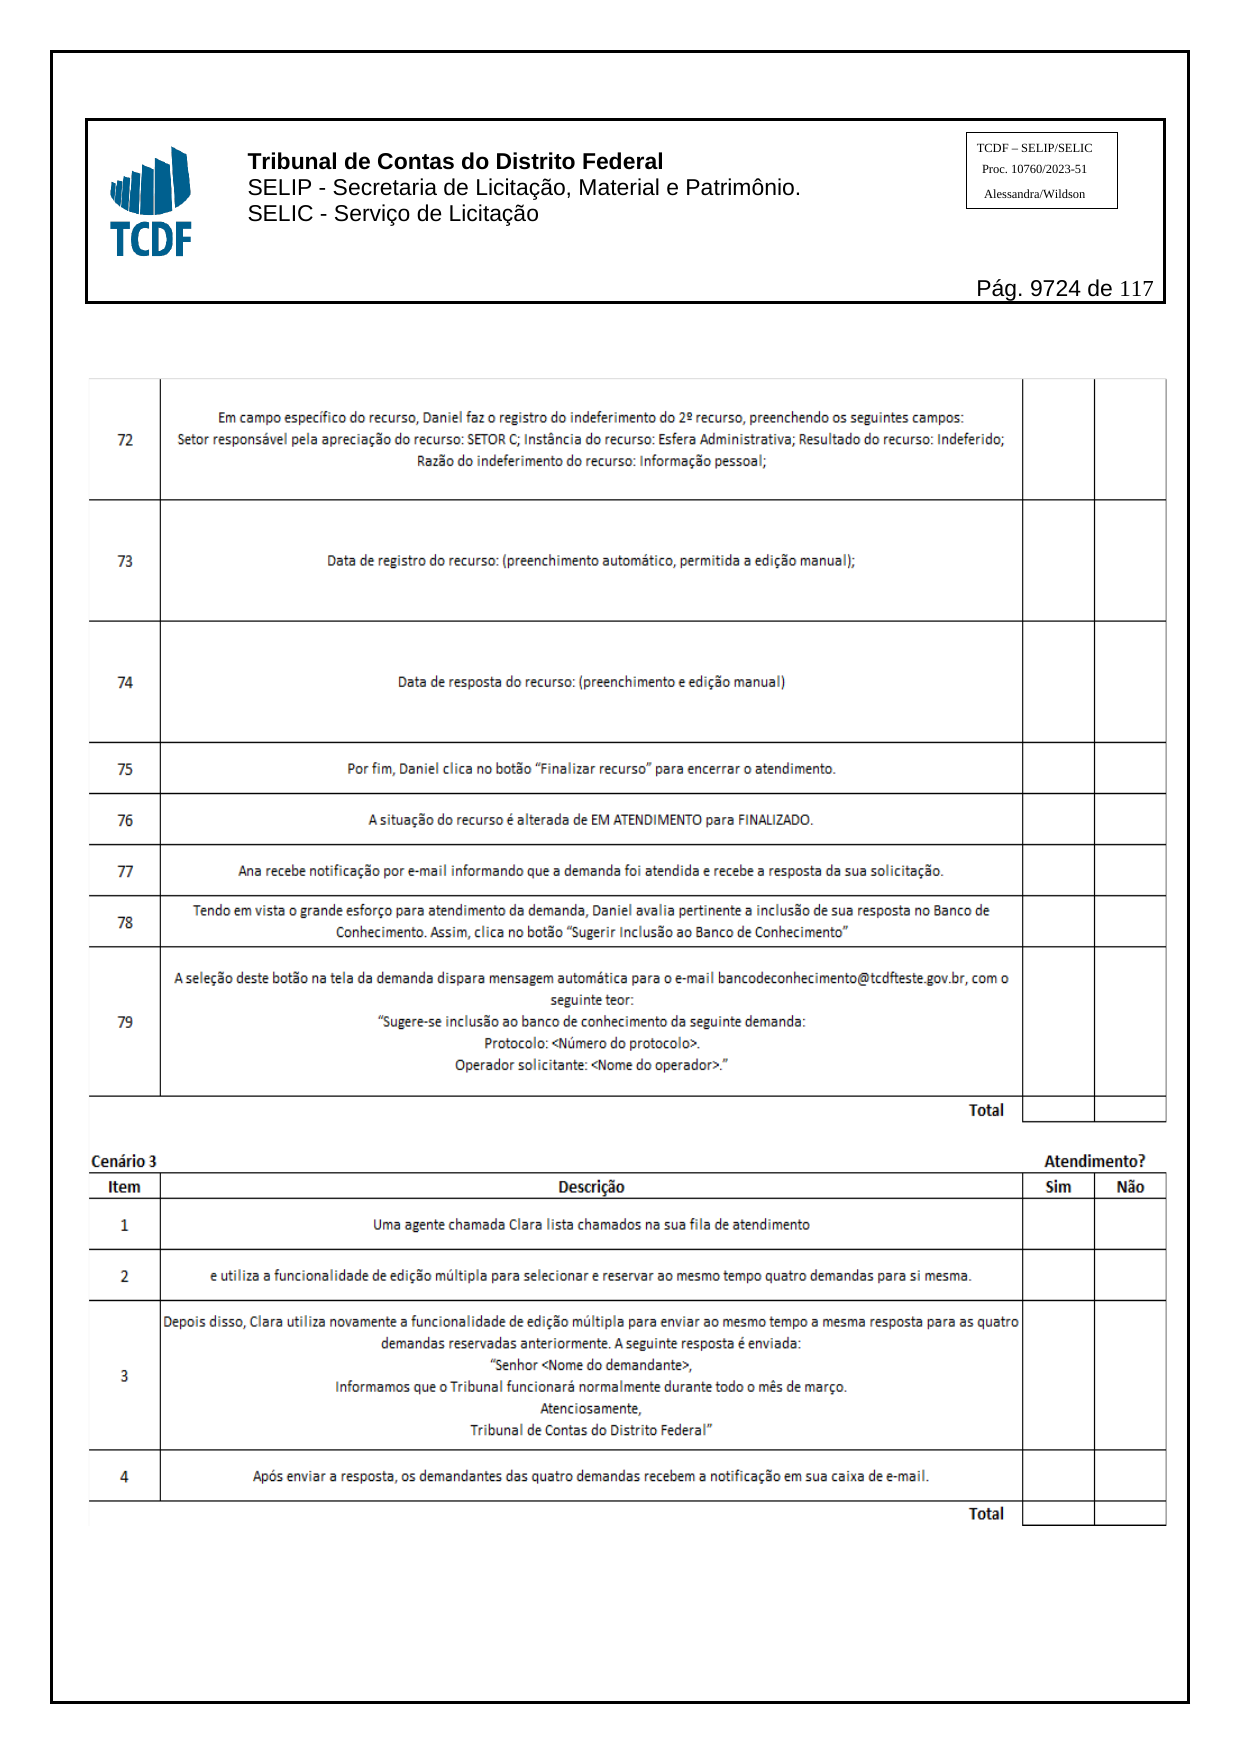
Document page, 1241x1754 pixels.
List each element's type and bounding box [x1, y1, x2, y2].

picture [95, 143, 206, 259]
picture [88, 378, 1167, 1526]
